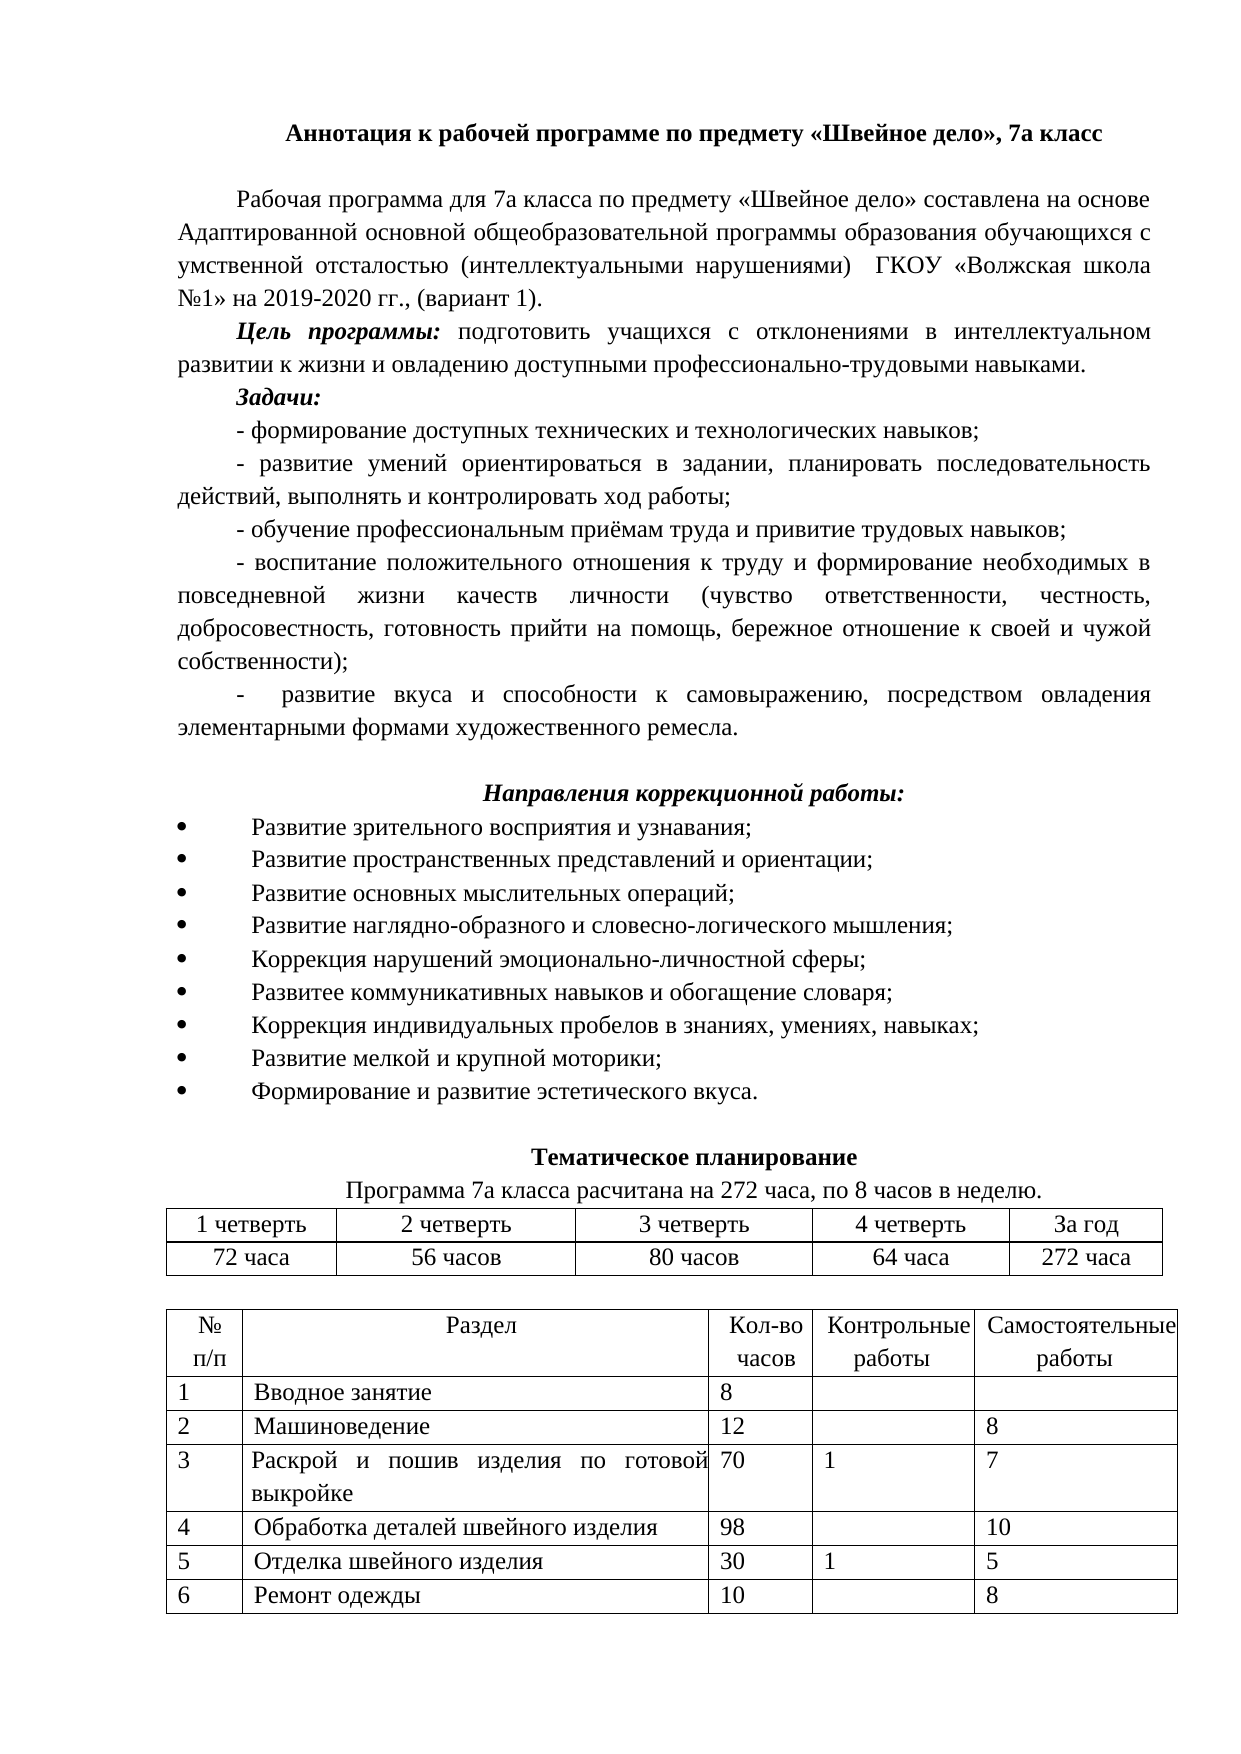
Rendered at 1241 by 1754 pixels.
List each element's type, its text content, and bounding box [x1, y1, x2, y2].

table_cell [813, 1512, 974, 1545]
table_cell Обработка деталей швейного изделия [243, 1512, 708, 1545]
table_cell Отделка швейного изделия [243, 1546, 708, 1579]
table_cell [813, 1411, 974, 1444]
table_header 4 четверть [813, 1209, 1009, 1241]
table_cell 8 [975, 1411, 1177, 1444]
table_cell 70 [709, 1445, 812, 1511]
list Развитие основных мыслительных операций; [177, 878, 1152, 906]
table_header 1 четверть [167, 1209, 336, 1241]
table_cell 56 часов [337, 1243, 575, 1275]
table_header 2 четверть [337, 1209, 575, 1241]
table_header Кол-во часов [709, 1310, 812, 1376]
list Коррекция нарушений эмоционально-личностной сферы; [177, 944, 1152, 972]
table_cell 7 [975, 1445, 1177, 1511]
text - обучение профессиональным приёмам труда и привитие трудовых навыков; [177, 514, 1152, 543]
text - развитие умений ориентироваться в задании, планировать последовательность действий, выполнять и контролировать ход работы; [177, 448, 1152, 510]
table_header Контрольные работы [813, 1310, 974, 1376]
list Развитие наглядно-образного и словесно-логического мышления; [177, 911, 1152, 939]
table_cell [813, 1377, 974, 1410]
list Формирование и развитие эстетического вкуса. [177, 1076, 1152, 1104]
list Развитие зрительного восприятия и узнавания; [177, 812, 1152, 840]
text Цель программы: подготовить учащихся с отклонениями в интеллектуальном развитии к жизни и овладению доступными профессионально-трудовыми навыками. [177, 316, 1152, 378]
table_header Самостоятельные работы [975, 1310, 1177, 1376]
text Направления коррекционной работы: [177, 778, 1152, 807]
table_cell Машиноведение [243, 1411, 708, 1444]
table_cell [813, 1580, 974, 1613]
table_cell 72 часа [167, 1243, 336, 1275]
text - воспитание положительного отношения к труду и формирование необходимых в повседневной жизни качеств личности (чувство ответственности, честность, добросовестность, готовность прийти на помощь, бережное отношение к своей и чужой собственности); [177, 547, 1152, 675]
table_cell 1 [167, 1377, 242, 1410]
table_cell [975, 1377, 1177, 1410]
table_cell Раскрой и пошив изделия по готовой выкройке [243, 1445, 708, 1511]
text Программа 7а класса расчитана на 272 часа, по 8 часов в неделю. [177, 1175, 1152, 1203]
text - развитие вкуса и способности к самовыражению, посредством овладения элементарными формами художественного ремесла. [177, 679, 1152, 741]
table_cell 1 [813, 1445, 974, 1511]
text Задачи: [177, 382, 1152, 411]
list Развитие пространственных представлений и ориентации; [177, 844, 1152, 873]
table_cell Вводное занятие [243, 1377, 708, 1410]
table_header Раздел [243, 1310, 708, 1376]
table_cell 272 часа [1010, 1243, 1162, 1275]
table_cell 2 [167, 1411, 242, 1444]
table_cell 1 [813, 1546, 974, 1579]
list Развитее коммуникативных навыков и обогащение словаря; [177, 977, 1152, 1005]
table_cell 98 [709, 1512, 812, 1545]
text Аннотация к рабочей программе по предмету «Швейное дело», 7а класс [177, 118, 1152, 147]
table_header № п/п [167, 1310, 242, 1376]
table_cell 6 [167, 1580, 242, 1613]
table_header За год [1010, 1209, 1162, 1241]
table_cell 4 [167, 1512, 242, 1545]
table_cell 64 часа [813, 1243, 1009, 1275]
list Развитие мелкой и крупной моторики; [177, 1043, 1152, 1071]
table_cell 80 часов [576, 1243, 812, 1275]
table_header 3 четверть [576, 1209, 812, 1241]
list Коррекция индивидуальных пробелов в знаниях, умениях, навыках; [177, 1010, 1152, 1038]
table_cell 3 [167, 1445, 242, 1511]
text Рабочая программа для 7а класса по предмету «Швейное дело» составлена на основе Адаптированной основной общеобразовательной программы образования обучающихся с умственной отсталостью (интеллектуальными нарушениями) ГКОУ «Волжская школа №1» на 2019-2020 гг., (вариант 1). [177, 184, 1152, 312]
table_cell 10 [975, 1512, 1177, 1545]
text - формирование доступных технических и технологических навыков; [177, 415, 1152, 444]
table_cell 12 [709, 1411, 812, 1444]
table_cell 5 [167, 1546, 242, 1579]
text Тематическое планирование [177, 1142, 1152, 1171]
table_cell Ремонт одежды [243, 1580, 708, 1613]
table_cell 10 [709, 1580, 812, 1613]
table_cell 8 [709, 1377, 812, 1410]
table_cell 8 [975, 1580, 1177, 1613]
table_cell 5 [975, 1546, 1177, 1579]
table_cell 30 [709, 1546, 812, 1579]
